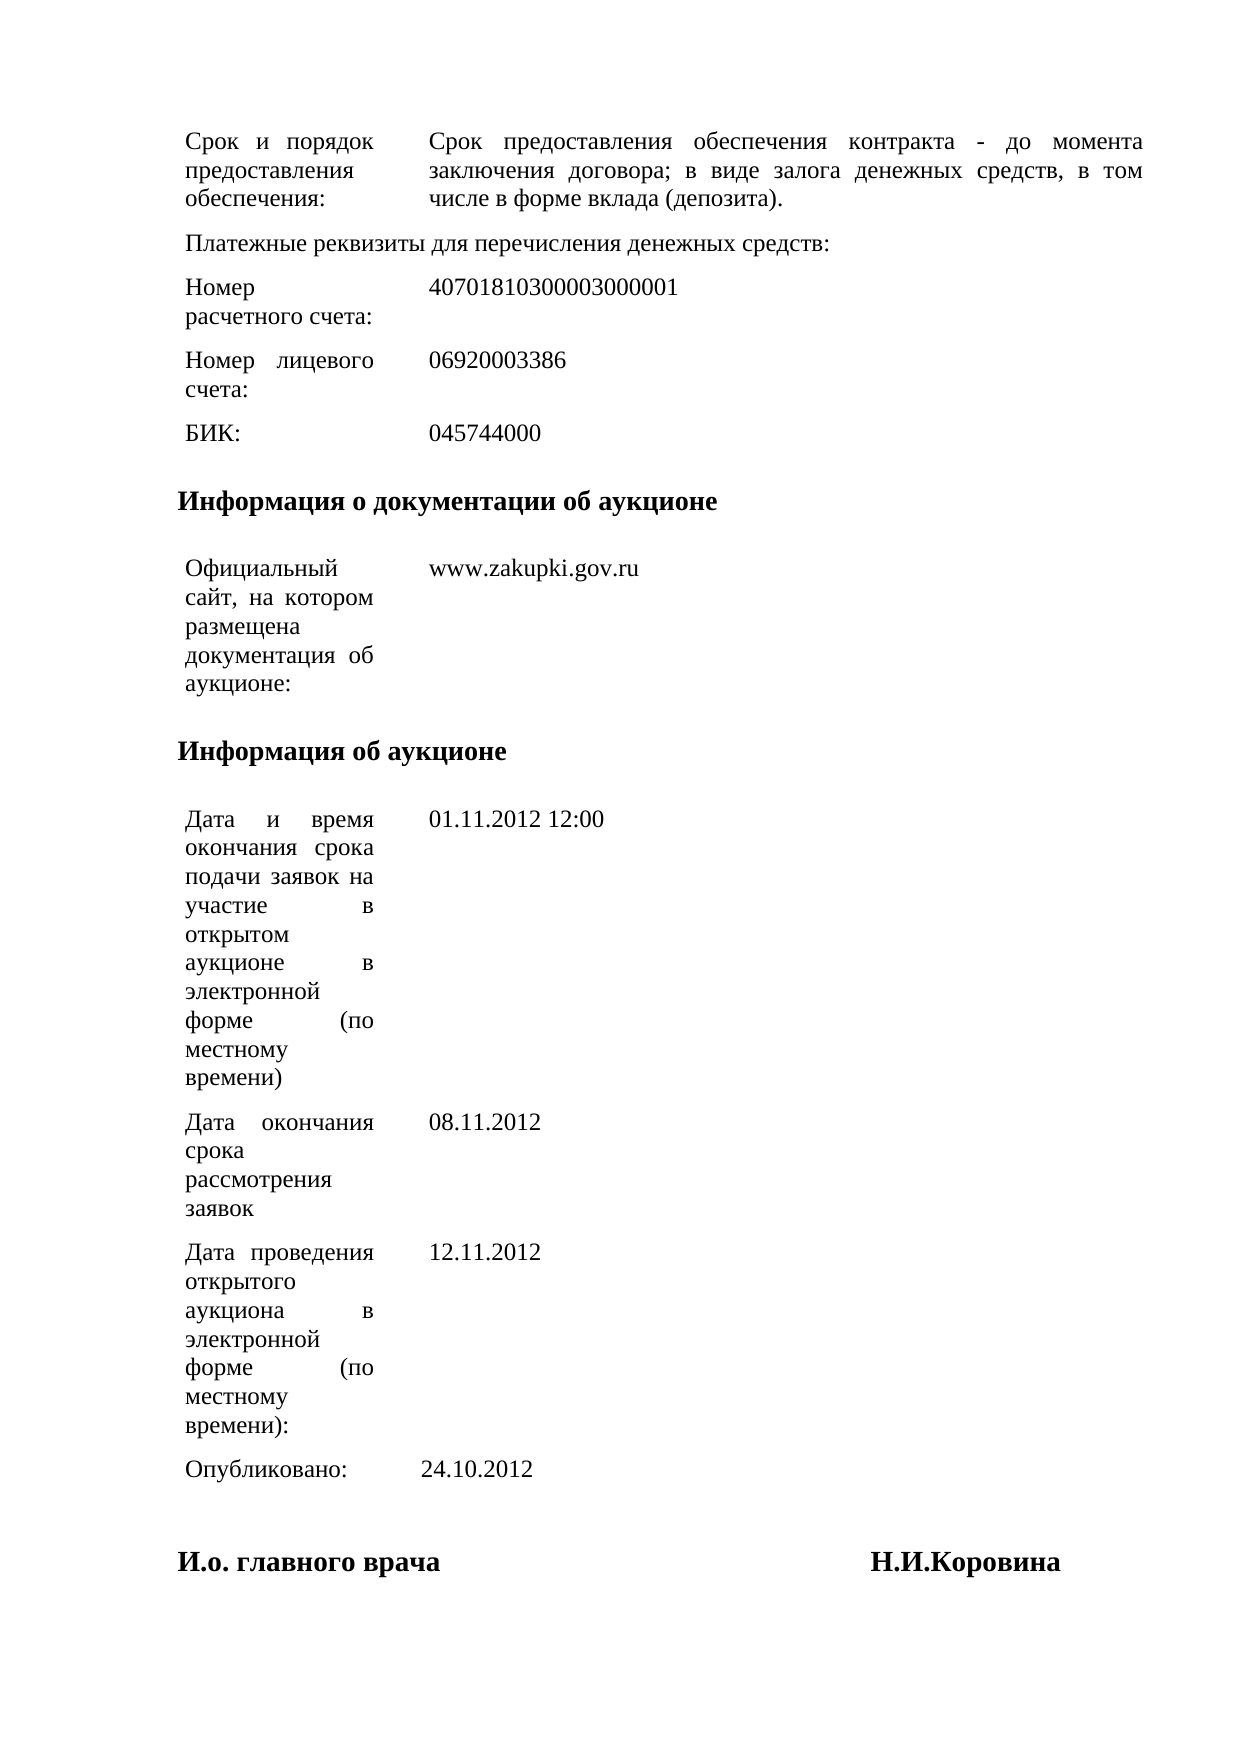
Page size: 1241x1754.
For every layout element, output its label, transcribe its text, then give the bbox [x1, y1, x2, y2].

table_header Официальный сайт, на котором размещена документация об аукционе: [177, 546, 421, 705]
text Информация об аукционе [177, 734, 1152, 767]
table_cell 06920003386 [421, 338, 1152, 411]
table_cell 12.11.2012 [421, 1230, 1152, 1446]
table_cell БИК: [177, 411, 421, 455]
text И.о. главного врача Н.И.Коровина [177, 1544, 1152, 1577]
table_cell 08.11.2012 [421, 1099, 1152, 1229]
table_header www.zakupki.gov.ru [421, 546, 1152, 705]
table_header Опубликовано: [177, 1446, 421, 1491]
table_cell 40701810300003000001 [421, 264, 1152, 337]
table_cell Срок и порядок предоставления обеспечения: [177, 118, 421, 220]
table_header 24.10.2012 [421, 1446, 1152, 1491]
table_header Дата и время окончания срока подачи заявок на участие в открытом аукционе в электронной форме (по местному времени) [177, 796, 421, 1099]
table_cell Платежные реквизиты для перечисления денежных средств: [177, 220, 1152, 264]
table_cell Срок предоставления обеспечения контракта - до момента заключения договора; в виде залога денежных средств, в том числе в форме вклада (депозита). [421, 118, 1152, 220]
text Информация о документации об аукционе [177, 484, 1152, 517]
table_cell Номер лицевого счета: [177, 338, 421, 411]
table_cell Дата проведения открытого аукциона в электронной форме (по местному времени): [177, 1230, 421, 1446]
table_cell Номер расчетного счета: [177, 264, 421, 337]
table_cell 045744000 [421, 411, 1152, 455]
table_cell Дата окончания срока рассмотрения заявок [177, 1099, 421, 1229]
table_header 01.11.2012 12:00 [421, 796, 1152, 1099]
